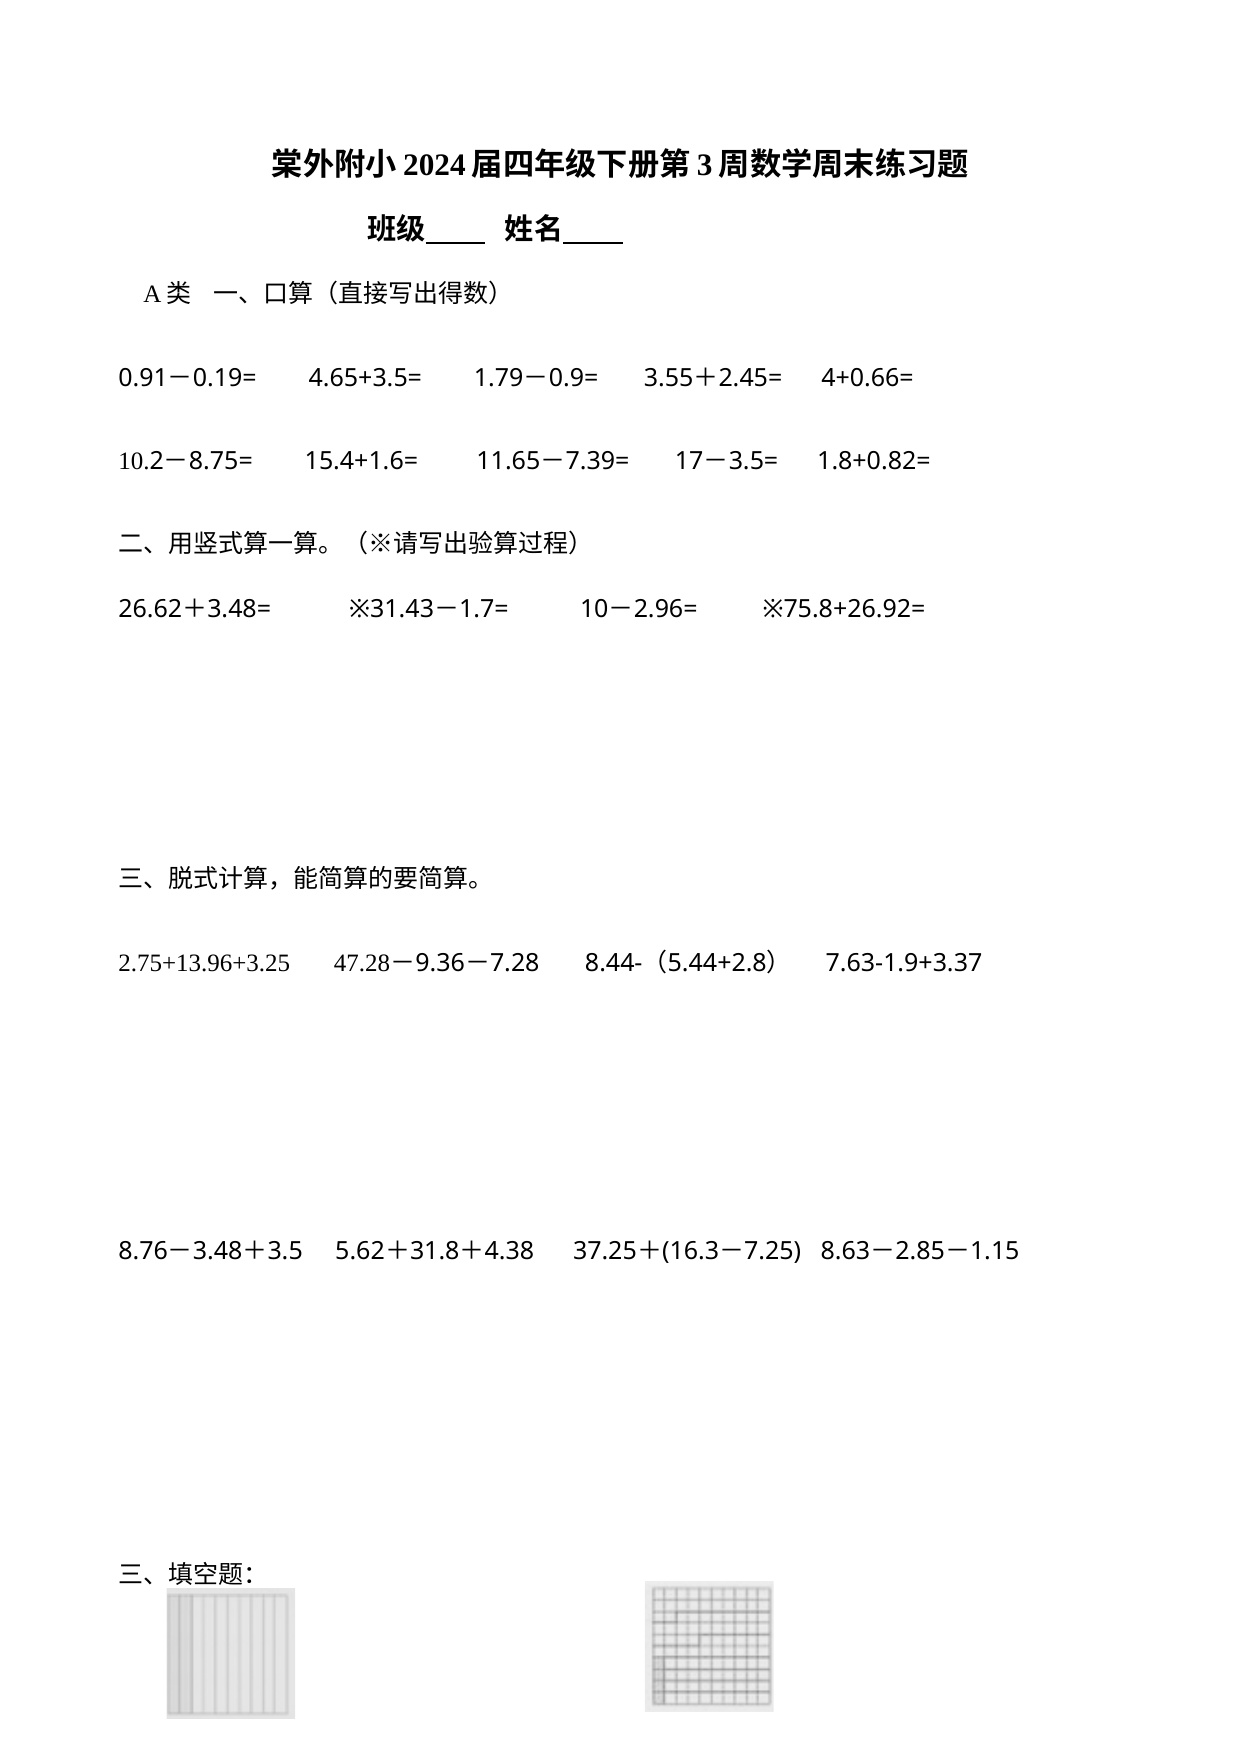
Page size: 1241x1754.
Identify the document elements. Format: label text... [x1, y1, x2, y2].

text 10.2－8.75= 15.4+1.6= 11.65－7.39= 17－3.5= 1.8+0.82= [118, 426, 1122, 491]
text 三、脱式计算，能简算的要简算。 [118, 844, 1122, 909]
text 8.76－3.48＋3.5 5.62＋31.8＋4.38 37.25＋(16.3－7.25) 8.63－2.85－1.15 [118, 1216, 1122, 1281]
text 棠外附小2024届四年级下册第3周数学周末练习题 [118, 129, 1122, 194]
text 三、填空题： [118, 1540, 1122, 1605]
text 班级 姓名 [118, 194, 1122, 259]
text A类 一、口算（直接写出得数） [118, 259, 1122, 324]
text 0.91－0.19= 4.65+3.5= 1.79－0.9= 3.55＋2.45= 4+0.66= [118, 343, 1122, 408]
text 26.62＋3.48= ※31.43－1.7= 10－2.96= ※75.8+26.92= [118, 574, 1122, 639]
text 二、用竖式算一算。（※请写出验算过程） [118, 509, 1122, 574]
text 2.75+13.96+3.25 47.28－9.36－7.28 8.44-（5.44+2.8） 7.63-1.9+3.37 [118, 928, 1122, 993]
